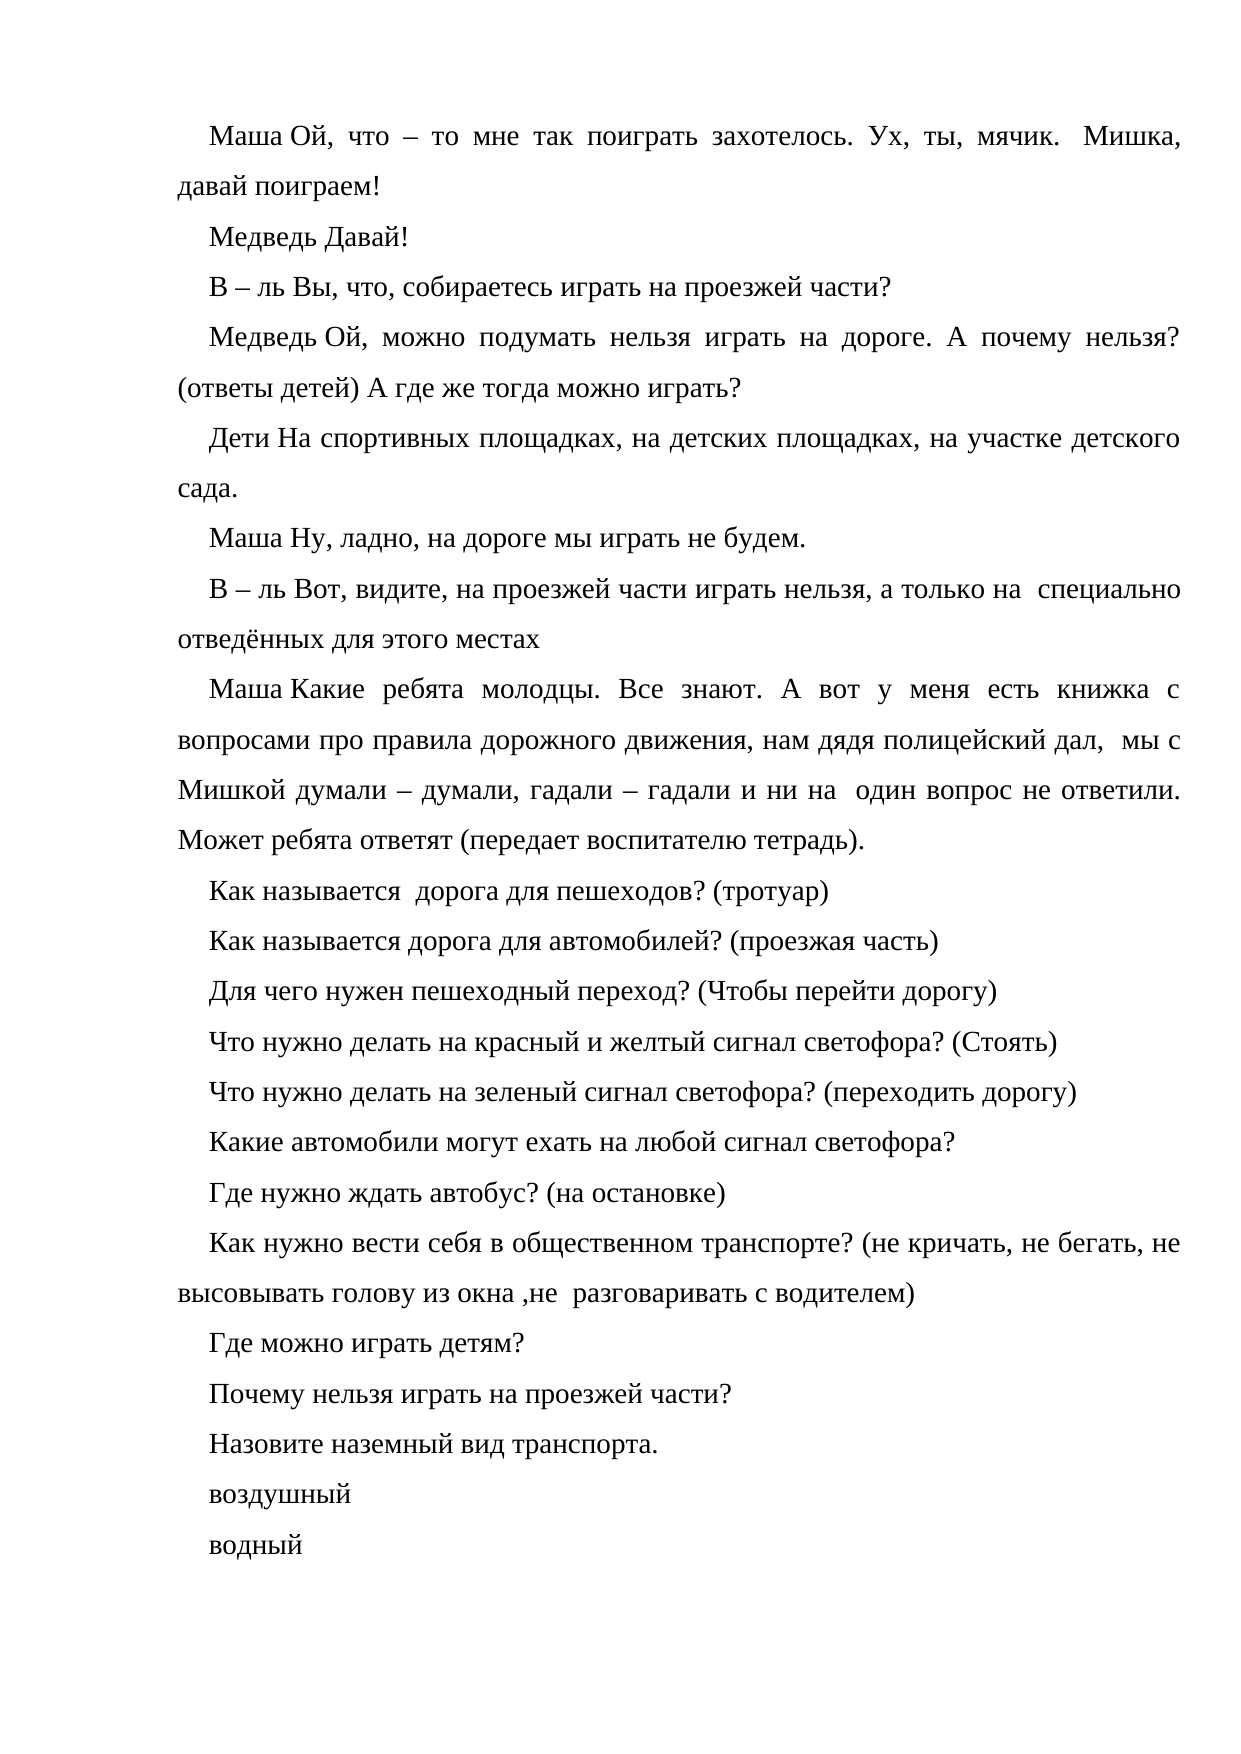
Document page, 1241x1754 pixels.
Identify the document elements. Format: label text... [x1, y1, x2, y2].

text Что нужно делать на красный и желтый сигнал светофора? (Стоять) [177, 1024, 1181, 1057]
text водный [177, 1527, 1181, 1560]
text Для чего нужен пешеходный переход? (Чтобы перейти дорогу) [177, 973, 1181, 1007]
text Маша Ну, ладно, на дороге мы играть не будем. [177, 521, 1181, 554]
text Почему нельзя играть на проезжей части? [177, 1376, 1181, 1409]
text Где можно играть детям? [177, 1326, 1181, 1359]
text В – ль Вот, видите, на проезжей части играть нельзя, а только на специально отведённых для этого местах [177, 571, 1181, 655]
text Что нужно делать на зеленый сигнал светофора? (переходить дорогу) [177, 1074, 1181, 1108]
text Как называется дорога для пешеходов? (тротуар) [177, 873, 1181, 906]
text Маша Какие ребята молодцы. Все знают. А вот у меня есть книжка с вопросами про правила дорожного движения, нам дядя полицейский дал, мы с Мишкой думали – думали, гадали – гадали и ни на один вопрос не ответили. Может ребята ответят (передает воспитателю тетрадь). [177, 672, 1181, 856]
text Медведь Давай! [177, 219, 1181, 252]
text Дети На спортивных площадках, на детских площадках, на участке детского сада. [177, 420, 1181, 504]
text В – ль Вы, что, собираетесь играть на проезжей части? [177, 269, 1181, 303]
text воздушный [177, 1477, 1181, 1510]
text Где нужно ждать автобус? (на остановке) [177, 1175, 1181, 1208]
text Назовите наземный вид транспорта. [177, 1426, 1181, 1460]
text Маша Ой, что – то мне так поиграть захотелось. Ух, ты, мячик. Мишка, давай поиграем! [177, 118, 1181, 202]
text Как нужно вести себя в общественном транспорте? (не кричать, не бегать, не высовывать голову из окна ,не разговаривать с водителем) [177, 1225, 1181, 1309]
text Медведь Ой, можно подумать нельзя играть на дороге. А почему нельзя? (ответы детей) А где же тогда можно играть? [177, 319, 1181, 403]
text Какие автомобили могут ехать на любой сигнал светофора? [177, 1124, 1181, 1158]
text Как называется дорога для автомобилей? (проезжая часть) [177, 923, 1181, 957]
